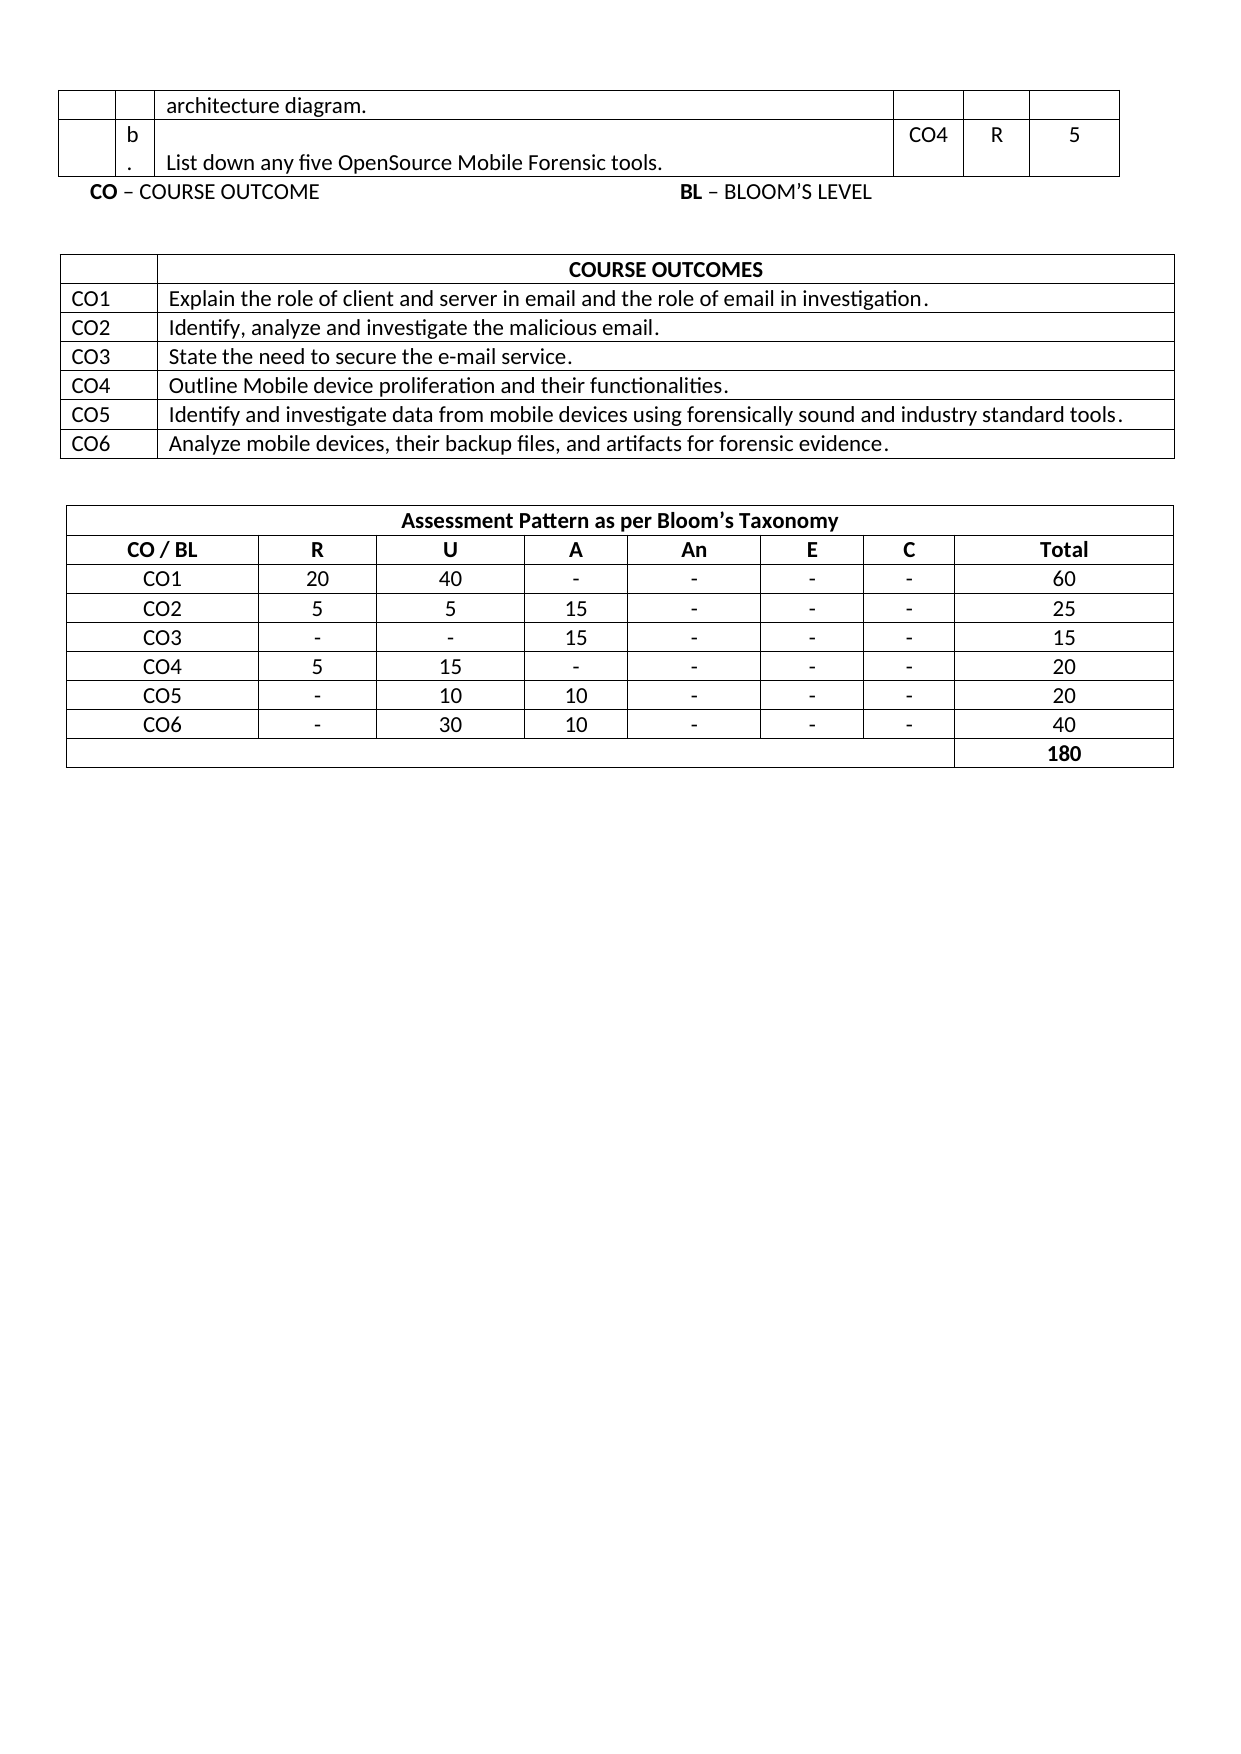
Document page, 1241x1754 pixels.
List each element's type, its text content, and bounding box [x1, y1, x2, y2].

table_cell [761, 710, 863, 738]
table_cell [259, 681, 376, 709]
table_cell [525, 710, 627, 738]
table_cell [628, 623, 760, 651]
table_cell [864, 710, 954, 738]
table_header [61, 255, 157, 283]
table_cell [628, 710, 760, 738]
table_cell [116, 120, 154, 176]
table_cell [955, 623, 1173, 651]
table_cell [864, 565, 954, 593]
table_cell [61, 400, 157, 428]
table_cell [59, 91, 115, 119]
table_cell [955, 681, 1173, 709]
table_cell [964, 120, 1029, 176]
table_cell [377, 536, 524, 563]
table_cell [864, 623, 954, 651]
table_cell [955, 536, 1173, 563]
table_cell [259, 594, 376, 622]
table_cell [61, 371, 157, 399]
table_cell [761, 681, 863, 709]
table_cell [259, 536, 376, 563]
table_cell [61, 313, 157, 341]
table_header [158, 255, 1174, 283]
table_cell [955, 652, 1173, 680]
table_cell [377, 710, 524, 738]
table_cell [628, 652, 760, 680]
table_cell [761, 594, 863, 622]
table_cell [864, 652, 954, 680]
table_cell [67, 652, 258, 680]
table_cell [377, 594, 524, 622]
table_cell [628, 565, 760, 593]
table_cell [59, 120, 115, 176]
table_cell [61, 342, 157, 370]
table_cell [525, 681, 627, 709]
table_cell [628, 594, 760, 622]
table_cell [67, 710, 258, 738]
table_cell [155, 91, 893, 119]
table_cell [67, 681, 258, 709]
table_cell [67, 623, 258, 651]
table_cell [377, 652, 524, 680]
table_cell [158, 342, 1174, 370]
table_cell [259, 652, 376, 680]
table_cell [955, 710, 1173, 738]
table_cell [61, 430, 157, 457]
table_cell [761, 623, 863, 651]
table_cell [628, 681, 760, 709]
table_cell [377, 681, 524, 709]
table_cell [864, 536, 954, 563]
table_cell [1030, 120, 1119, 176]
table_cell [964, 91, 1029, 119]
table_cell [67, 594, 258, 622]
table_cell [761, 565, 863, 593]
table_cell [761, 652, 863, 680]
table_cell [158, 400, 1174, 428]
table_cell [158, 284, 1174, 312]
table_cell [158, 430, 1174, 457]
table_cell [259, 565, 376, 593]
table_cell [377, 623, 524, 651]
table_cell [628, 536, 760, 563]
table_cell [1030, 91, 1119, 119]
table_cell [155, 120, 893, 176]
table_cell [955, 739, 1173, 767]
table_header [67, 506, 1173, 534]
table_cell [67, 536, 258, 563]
text CO – COURSE OUTCOME BL – BLOOM’S LEVEL [90, 177, 1150, 205]
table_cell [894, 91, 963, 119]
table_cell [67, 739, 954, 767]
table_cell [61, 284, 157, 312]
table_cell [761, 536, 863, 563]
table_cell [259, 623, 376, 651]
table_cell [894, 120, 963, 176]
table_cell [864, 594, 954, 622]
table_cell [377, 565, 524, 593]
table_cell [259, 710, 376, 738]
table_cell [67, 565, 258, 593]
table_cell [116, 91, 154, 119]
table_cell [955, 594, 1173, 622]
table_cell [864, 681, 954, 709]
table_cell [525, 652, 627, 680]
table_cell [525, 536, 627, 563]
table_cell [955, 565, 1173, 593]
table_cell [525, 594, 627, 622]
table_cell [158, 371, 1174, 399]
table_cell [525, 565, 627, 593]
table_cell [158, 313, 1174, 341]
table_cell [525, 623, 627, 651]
